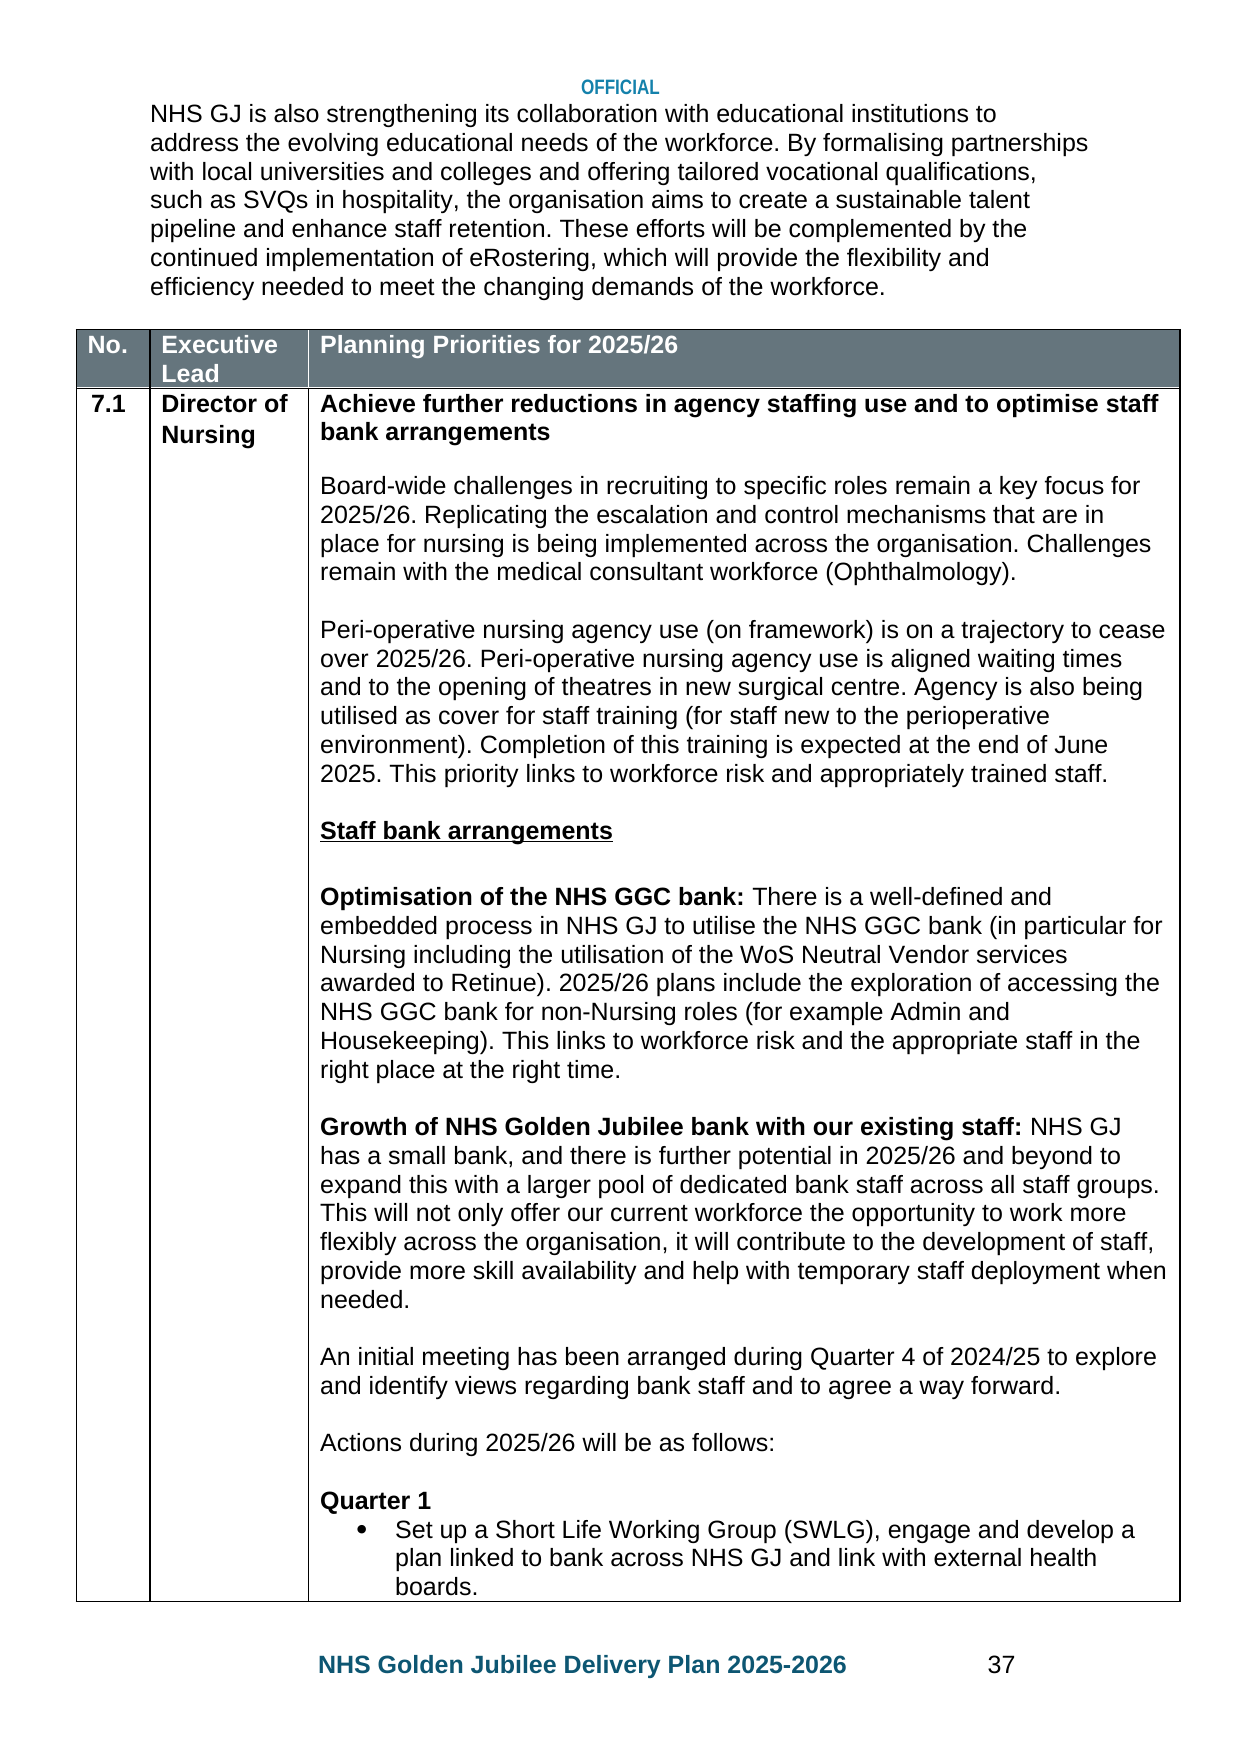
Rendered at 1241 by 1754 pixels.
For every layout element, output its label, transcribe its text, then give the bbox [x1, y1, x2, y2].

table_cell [309, 389, 1179, 1601]
table_header Executive Lead [151, 330, 308, 387]
table_cell Director of Nursing [151, 389, 308, 1601]
text NHS GJ is also strengthening its collaboration with educational institutions to address the evolving educational needs of the workforce. By formalising partnerships with local universities and colleges and offering tailored vocational qualifications, such as SVQs in hospitality, the organisation aims to create a sustainable talent pipeline and enhance staff retention. These efforts will be complemented by the continued implementation of eRostering, which will provide the flexibility and efficiency needed to meet the changing demands of the workforce. [150, 99, 1090, 300]
table_header No. [77, 330, 149, 387]
table_header Planning Priorities for 2025/26 [309, 330, 1179, 387]
table_cell [77, 389, 149, 1601]
